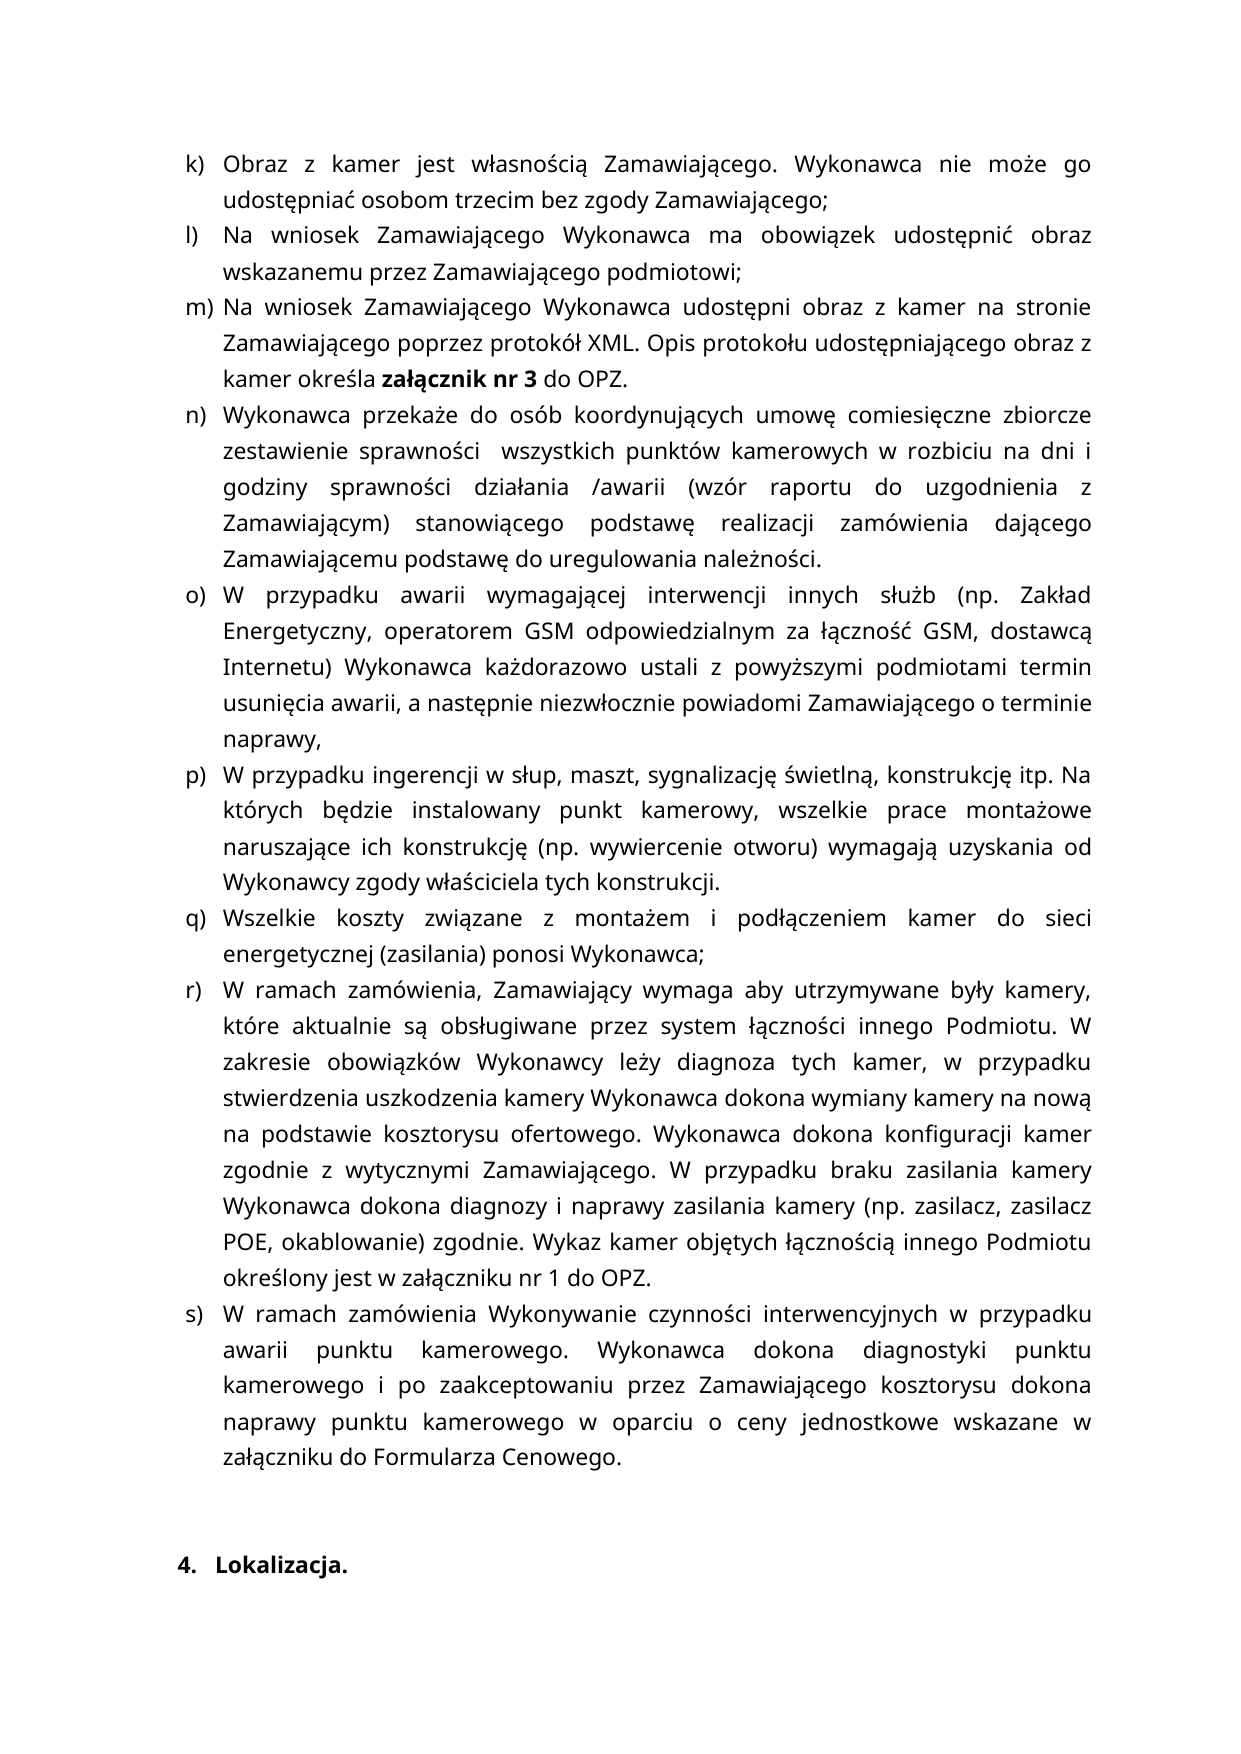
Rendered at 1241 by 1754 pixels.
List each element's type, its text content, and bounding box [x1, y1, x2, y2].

list W przypadku ingerencji w słup, maszt, sygnalizację świetlną, konstrukcję itp. Na których będzie instalowany punkt kamerowy, wszelkie prace montażowe naruszające ich konstrukcję (np. wywiercenie otworu) wymagają uzyskania od Wykonawcy zgody właściciela tych konstrukcji. [185, 758, 1093, 898]
list Na wniosek Zamawiającego Wykonawca ma obowiązek udostępnić obraz wskazanemu przez Zamawiającego podmiotowi; [185, 219, 1093, 287]
list W ramach zamówienia, Zamawiający wymaga aby utrzymywane były kamery, które aktualnie są obsługiwane przez system łączności innego Podmiotu. W zakresie obowiązków Wykonawcy leży diagnoza tych kamer, w przypadku stwierdzenia uszkodzenia kamery Wykonawca dokona wymiany kamery na nową na podstawie kosztorysu ofertowego. Wykonawca dokona konfiguracji kamer zgodnie z wytycznymi Zamawiającego. W przypadku braku zasilania kamery Wykonawca dokona diagnozy i naprawy zasilania kamery (np. zasilacz, zasilacz POE, okablowanie) zgodnie. Wykaz kamer objętych łącznością innego Podmiotu określony jest w załączniku nr 1 do OPZ. [185, 974, 1093, 1293]
list Lokalizacja. [177, 1549, 1093, 1580]
list W ramach zamówienia Wykonywanie czynności interwencyjnych w przypadku awarii punktu kamerowego. Wykonawca dokona diagnostyki punktu kamerowego i po zaakceptowaniu przez Zamawiającego kosztorysu dokona naprawy punktu kamerowego w oparciu o ceny jednostkowe wskazane w załączniku do Formularza Cenowego. [185, 1298, 1093, 1473]
list Wykonawca przekaże do osób koordynujących umowę comiesięczne zbiorcze zestawienie sprawności wszystkich punktów kamerowych w rozbiciu na dni i godziny sprawności działania /awarii (wzór raportu do uzgodnienia z Zamawiającym) stanowiącego podstawę realizacji zamówienia dającego Zamawiającemu podstawę do uregulowania należności. [185, 399, 1093, 574]
list Obraz z kamer jest własnością Zamawiającego. Wykonawca nie może go udostępniać osobom trzecim bez zgody Zamawiającego; [185, 148, 1093, 215]
list Na wniosek Zamawiającego Wykonawca udostępni obraz z kamer na stronie Zamawiającego poprzez protokół XML. Opis protokołu udostępniającego obraz z kamer określa załącznik nr 3 do OPZ. [185, 291, 1093, 394]
list Wszelkie koszty związane z montażem i podłączeniem kamer do sieci energetycznej (zasilania) ponosi Wykonawca; [185, 902, 1093, 969]
list W przypadku awarii wymagającej interwencji innych służb (np. Zakład Energetyczny, operatorem GSM odpowiedzialnym za łączność GSM, dostawcą Internetu) Wykonawca każdorazowo ustali z powyższymi podmiotami termin usunięcia awarii, a następnie niezwłocznie powiadomi Zamawiającego o terminie naprawy, [185, 579, 1093, 754]
